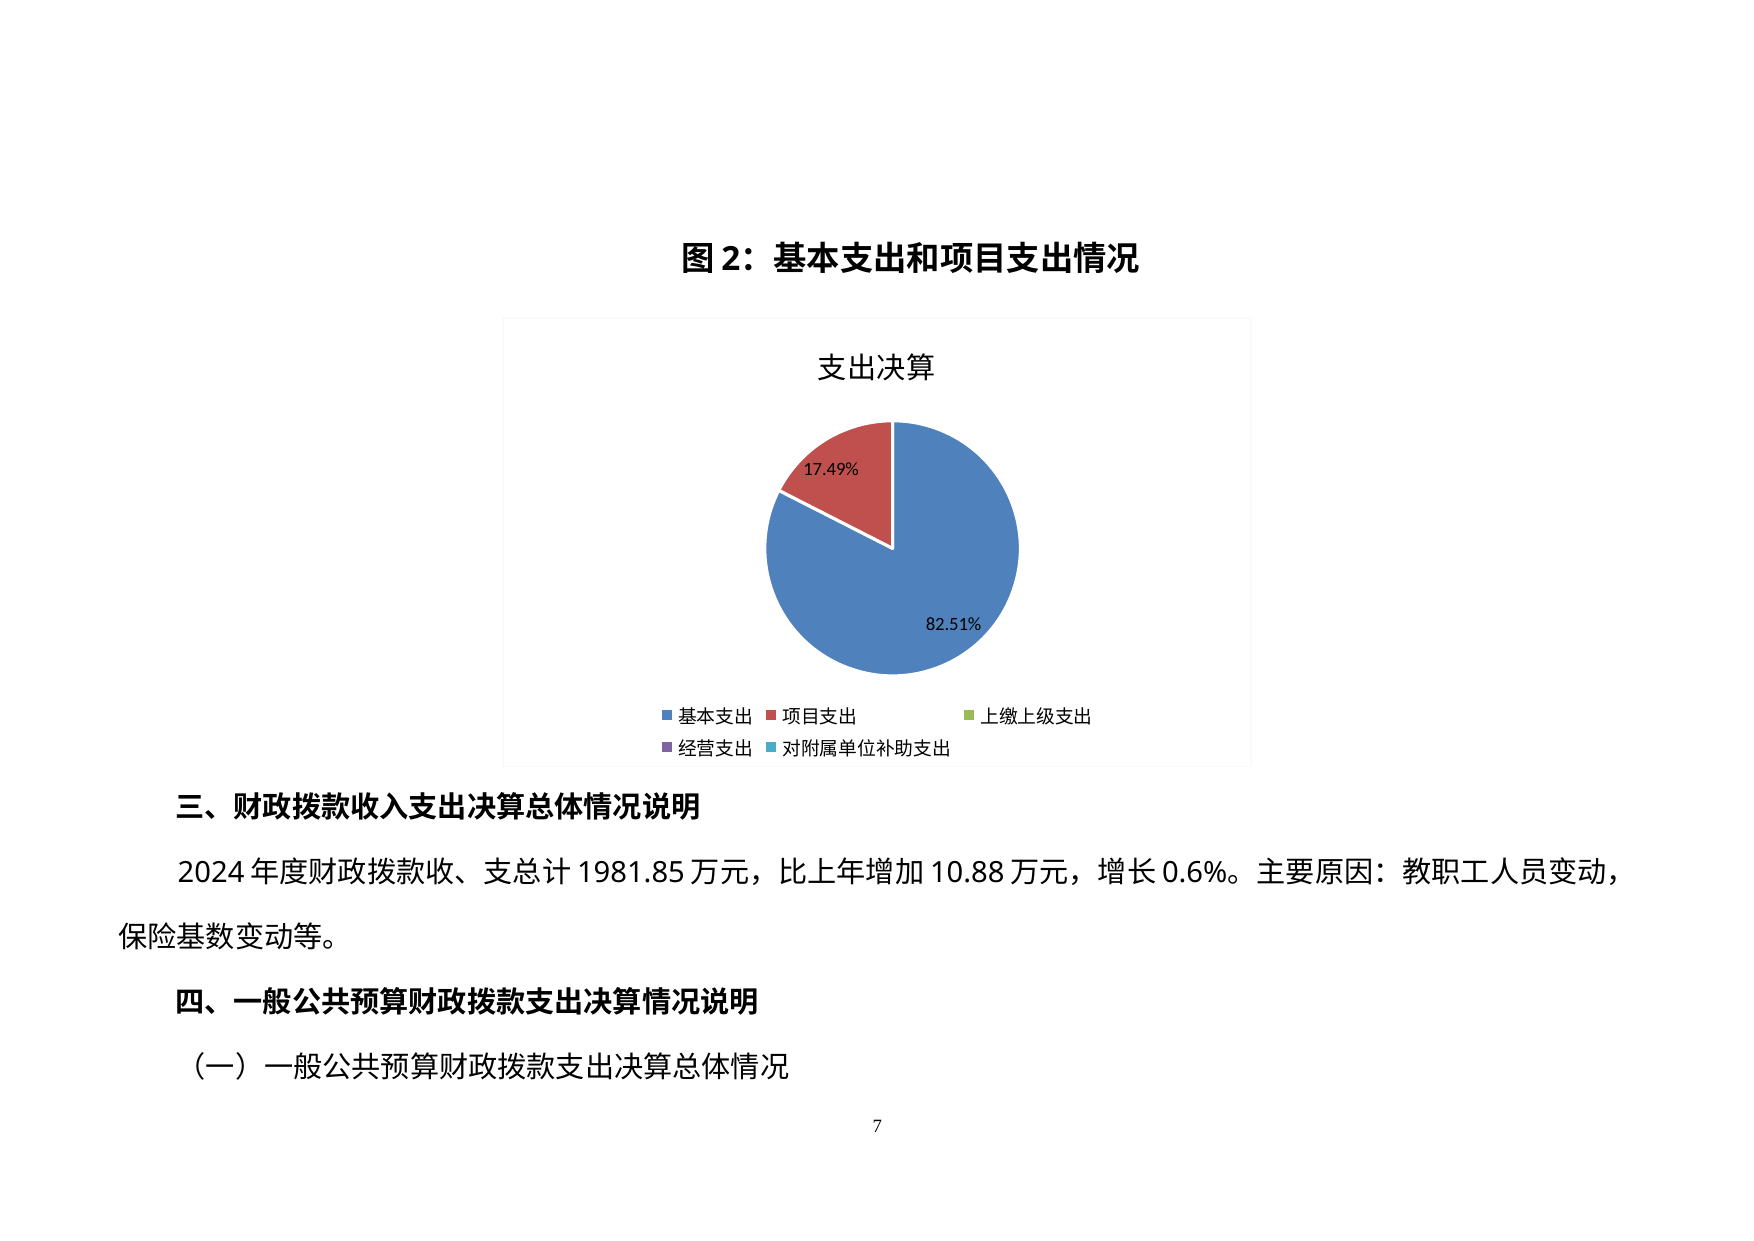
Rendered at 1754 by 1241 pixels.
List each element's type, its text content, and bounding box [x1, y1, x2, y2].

text 三、财政拨款收入支出决算总体情况说明 [118, 772, 1636, 837]
text 2024年度财政拨款收、支总计1981.85万元，比上年增加10.88万元，增长0.6%。主要原因：教职工人员变动，保险基数变动等。 [118, 837, 1636, 967]
subtitle 图2：基本支出和项目支出情况 [118, 223, 1636, 288]
text （一）一般公共预算财政拨款支出决算总体情况 [118, 1032, 1636, 1097]
text 四、一般公共预算财政拨款支出决算情况说明 [118, 967, 1636, 1032]
